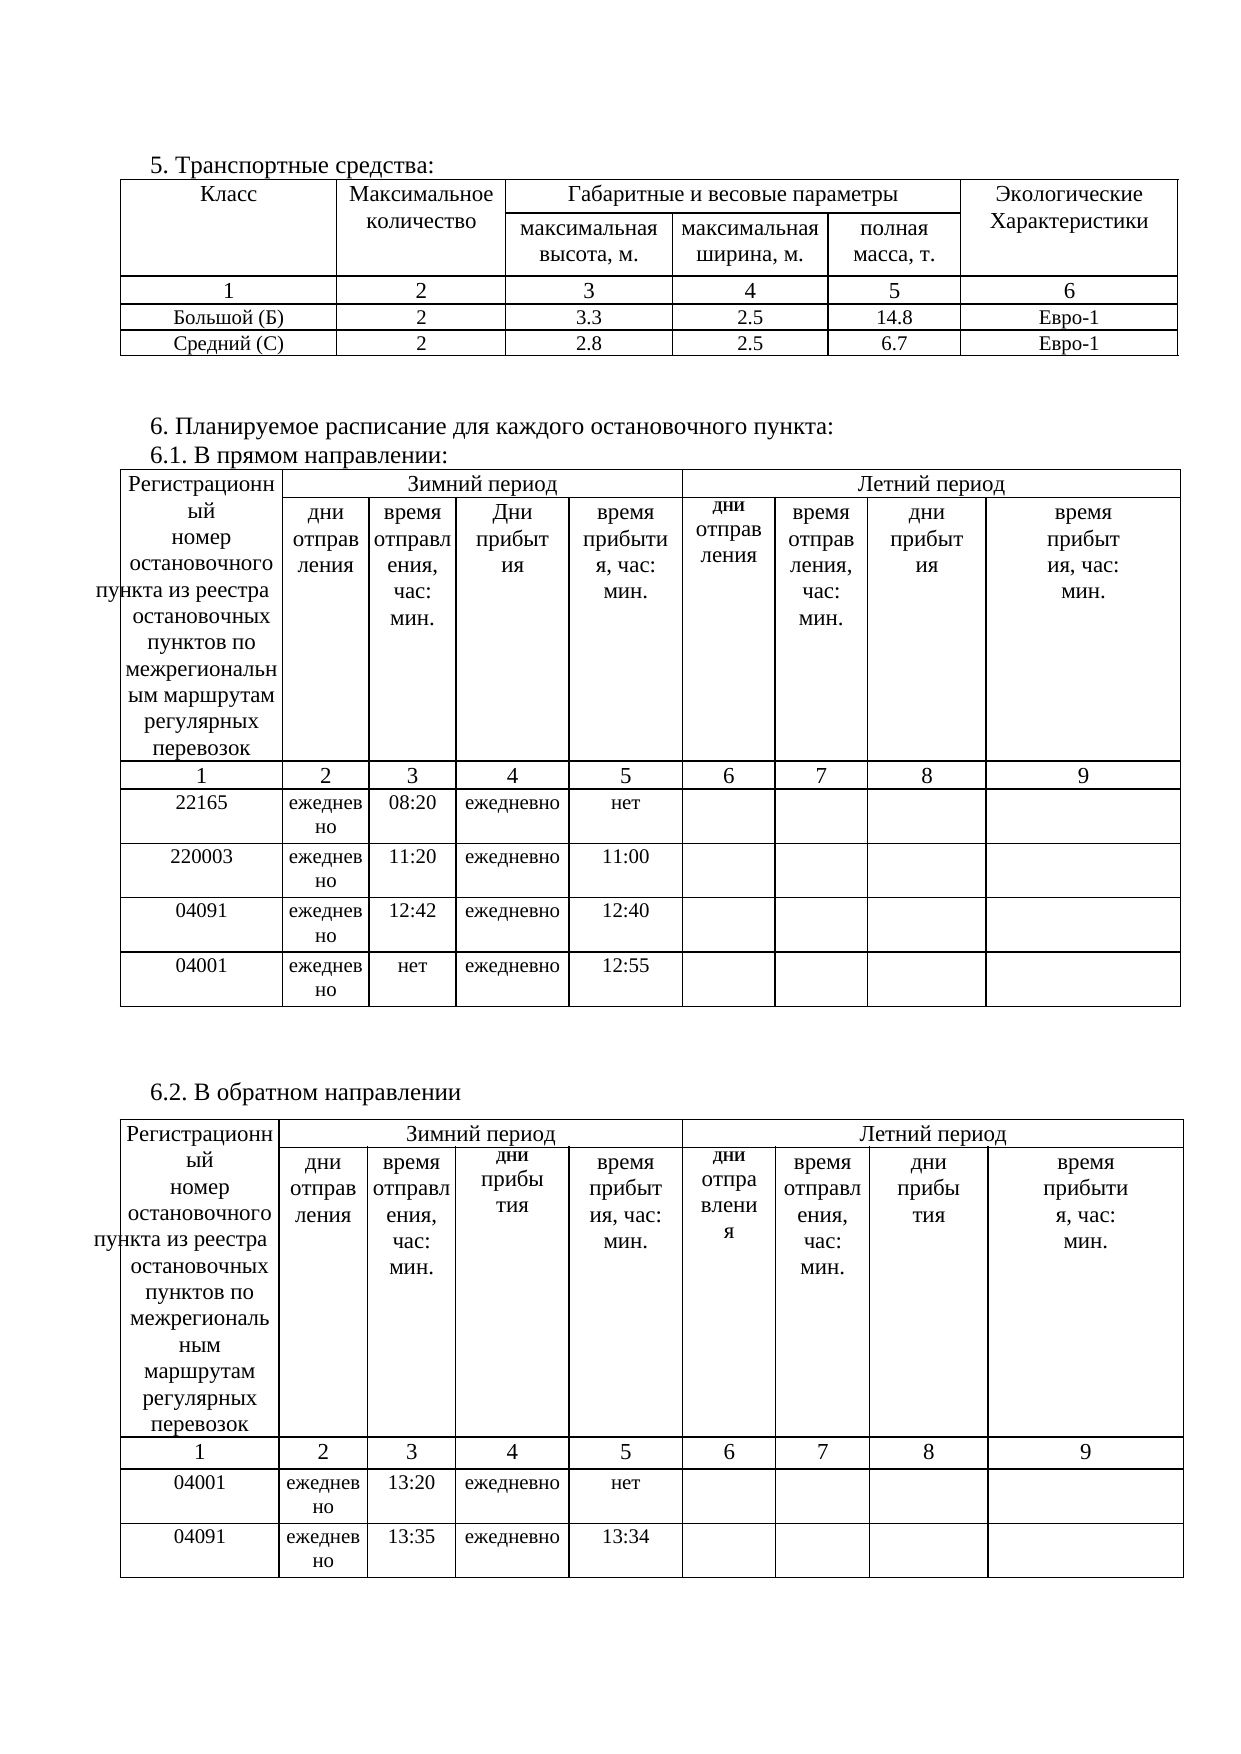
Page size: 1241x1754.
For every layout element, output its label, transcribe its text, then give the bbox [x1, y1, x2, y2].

table_cell [868, 844, 985, 897]
table_cell 8 [868, 762, 985, 788]
table_cell 6.7 [829, 331, 960, 354]
table_cell ежедневно [283, 898, 368, 951]
table_cell 7 [776, 762, 867, 788]
table_cell 12:42 [370, 898, 455, 951]
table_cell нет [370, 953, 455, 1006]
table_cell [868, 953, 985, 1006]
table_cell ежедневно [280, 1470, 367, 1522]
table_cell 4 [673, 277, 827, 303]
table_cell 2 [283, 762, 368, 788]
table_cell 2 [337, 331, 505, 354]
table_cell 2 [280, 1438, 367, 1468]
table_cell 7 [776, 1438, 869, 1468]
table_cell 04091 [121, 898, 282, 951]
table_cell 3 [368, 1438, 455, 1468]
table_header Экологические Характеристики [961, 180, 1177, 275]
table_cell Евро-1 [961, 331, 1177, 354]
table_cell [683, 1524, 775, 1577]
text 6. Планируемое расписание для каждого остановочного пункта: [150, 411, 1090, 440]
table_cell [776, 790, 867, 842]
table_cell дни отправ ления [283, 498, 368, 760]
table_cell 13:20 [368, 1470, 455, 1522]
table_cell 2.5 [673, 305, 827, 329]
table_cell [868, 898, 985, 951]
table_cell [868, 790, 985, 842]
table_cell [989, 1524, 1183, 1577]
table_cell время прибыти я, час: мин. [570, 498, 682, 760]
table_header Зимний период [283, 470, 682, 497]
table_cell время отправ ления, час: мин. [776, 498, 867, 760]
table_cell 2 [337, 277, 505, 303]
table_cell 1 [121, 1438, 278, 1468]
table_cell 5 [570, 1438, 682, 1468]
table_cell 11:00 [570, 844, 682, 897]
table_cell 2.5 [673, 331, 827, 354]
table_cell [776, 1470, 869, 1522]
table_cell 04001 [121, 953, 282, 1006]
table_cell 4 [456, 1438, 568, 1468]
table_cell [776, 953, 867, 1006]
table_cell ежедневно [457, 953, 568, 1006]
table_cell Евро-1 [961, 305, 1177, 329]
table_cell [870, 1524, 987, 1577]
table_header Регистрационный номер остановочного пункта из реестра остановочных пунктов по межрегиональным маршрутам регулярных перевозок [121, 470, 282, 760]
table_cell [683, 1470, 775, 1522]
table_cell 04001 [121, 1470, 278, 1522]
table_cell ДНИ отпра влени я [683, 1148, 775, 1436]
table_cell [683, 844, 774, 897]
table_cell 2 [337, 305, 505, 329]
table_cell 3.3 [506, 305, 672, 329]
table_cell ежедневно [280, 1524, 367, 1577]
table_cell [683, 790, 774, 842]
table_cell Дни прибыт ия [457, 498, 568, 760]
table_cell максимальная ширина, м. [673, 214, 827, 275]
table_cell дни отправ ления [280, 1148, 367, 1436]
table_cell время отправл ения, час: мин. [370, 498, 455, 760]
table_cell [987, 790, 1180, 842]
table_cell ежедневно [457, 790, 568, 842]
table_cell [683, 953, 774, 1006]
table_cell [776, 844, 867, 897]
table_header Зимний период [280, 1120, 682, 1146]
table_cell [870, 1470, 987, 1522]
table_cell 1 [121, 277, 336, 303]
table_header Летний период [683, 1120, 1183, 1146]
table_cell [989, 1470, 1183, 1522]
table_cell время отправл ения, час: мин. [776, 1148, 869, 1436]
table_cell 6 [683, 1438, 775, 1468]
table_cell 6 [683, 762, 774, 788]
table_header Класс [121, 180, 336, 275]
table_cell 13:35 [368, 1524, 455, 1577]
table_cell полная масса, т. [829, 214, 960, 275]
table_cell время прибыти я, час: мин. [989, 1148, 1183, 1436]
table_cell 12:55 [570, 953, 682, 1006]
text 6.2. В обратном направлении [150, 1077, 1090, 1106]
table_cell 13:34 [570, 1524, 682, 1577]
table_cell время прибыт ия, час: мин. [987, 498, 1180, 760]
table_cell 5 [570, 762, 682, 788]
table_cell время отправл ения, час: мин. [368, 1148, 455, 1436]
table_cell 2.8 [506, 331, 672, 354]
table_cell ежедневно [283, 790, 368, 842]
table_cell Средний (С) [121, 331, 336, 354]
table_header Летний период [683, 470, 1180, 497]
table_cell максимальная высота, м. [506, 214, 672, 275]
table_cell [987, 953, 1180, 1006]
table_cell 220003 [121, 844, 282, 897]
table_cell [987, 844, 1180, 897]
table_cell ежедневно [283, 844, 368, 897]
table_cell 9 [987, 762, 1180, 788]
table_header Максимальное количество [337, 180, 505, 275]
table_cell 9 [989, 1438, 1183, 1468]
table_cell нет [570, 1470, 682, 1522]
table_cell 6 [961, 277, 1177, 303]
table_cell 14.8 [829, 305, 960, 329]
table_cell 4 [457, 762, 568, 788]
text 5. Транспортные средства: [150, 150, 1090, 179]
table_cell 3 [370, 762, 455, 788]
table_header Габаритные и весовые параметры [506, 180, 960, 212]
table_cell 1 [121, 762, 282, 788]
table_cell 04091 [121, 1524, 278, 1577]
table_cell ежедневно [456, 1470, 568, 1522]
table_cell дни прибы тия [870, 1148, 987, 1436]
table_cell [683, 898, 774, 951]
table_cell 5 [829, 277, 960, 303]
table_cell 8 [870, 1438, 987, 1468]
table_cell [776, 1524, 869, 1577]
table_cell ежедневно [283, 953, 368, 1006]
table_cell ДНИ отправ ления [683, 498, 774, 760]
table_cell 11:20 [370, 844, 455, 897]
table_cell ежедневно [456, 1524, 568, 1577]
table_cell 3 [506, 277, 672, 303]
table_cell [776, 898, 867, 951]
table_cell дни прибыт ия [868, 498, 985, 760]
table_cell время прибыт ия, час: мин. [570, 1148, 682, 1436]
table_cell ДНИ прибы тия [456, 1148, 568, 1436]
table_cell ежедневно [457, 898, 568, 951]
table_cell 08:20 [370, 790, 455, 842]
table_cell 22165 [121, 790, 282, 842]
table_cell Большой (Б) [121, 305, 336, 329]
text 6.1. В прямом направлении: [150, 440, 1090, 469]
table_cell нет [570, 790, 682, 842]
table_cell ежедневно [457, 844, 568, 897]
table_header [121, 1120, 278, 1436]
table_cell 12:40 [570, 898, 682, 951]
table_cell [987, 898, 1180, 951]
